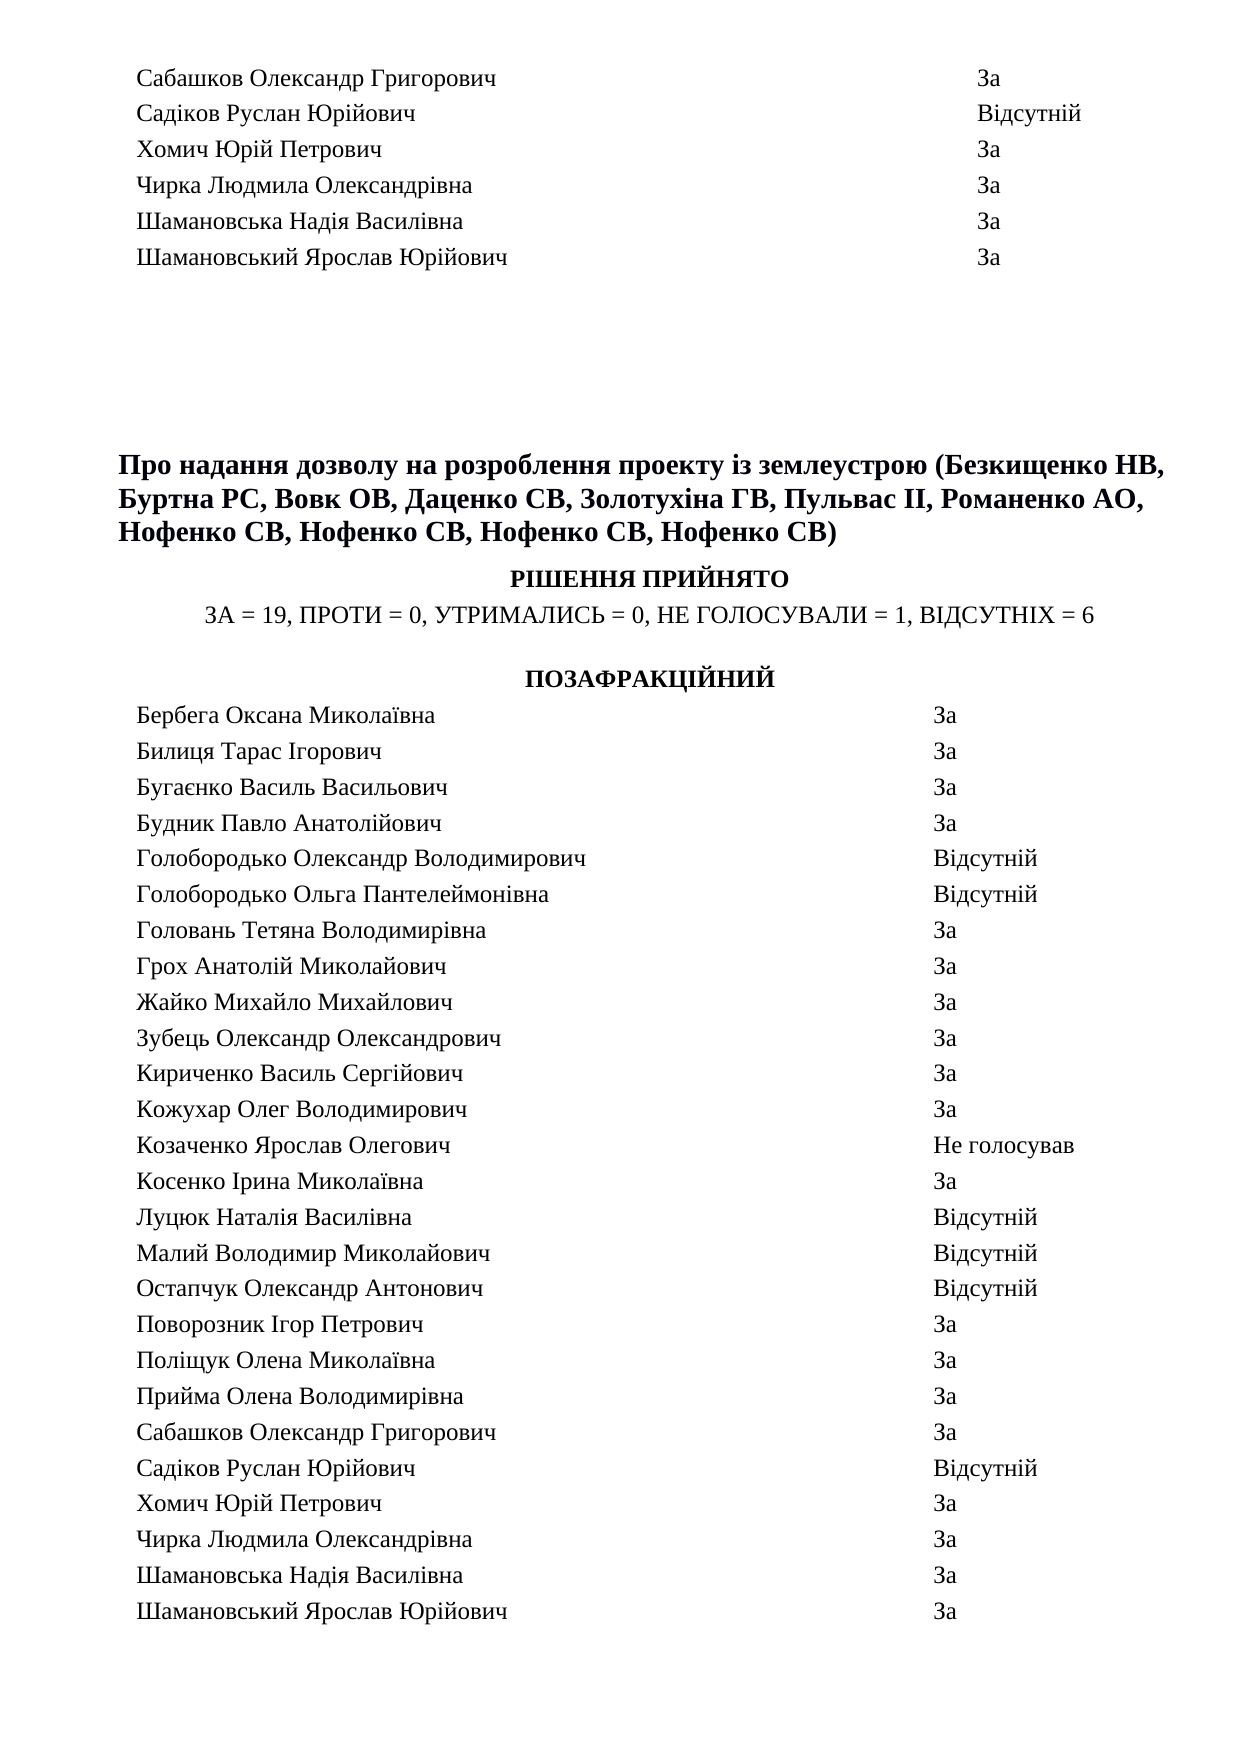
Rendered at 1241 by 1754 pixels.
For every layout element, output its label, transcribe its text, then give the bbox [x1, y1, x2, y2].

table_cell Хомич Юрій Петрович [118, 131, 959, 167]
table_cell Остапчук Олександр Антонович [118, 1270, 915, 1306]
table_cell Чирка Людмила Олександрівна [118, 167, 959, 202]
table_cell ЗА = 19, ПРОТИ = 0, УТРИМАЛИСЬ = 0, НЕ ГОЛОСУВАЛИ = 1, ВІДСУТНІХ = 6 [118, 596, 1181, 632]
table_cell Малий Володимир Миколайович [118, 1234, 915, 1270]
table_cell Шамановська Надія Василівна [118, 203, 959, 238]
table_cell Голобородько Ольга Пантелеймонівна [118, 876, 915, 912]
table_cell За [915, 1019, 1181, 1055]
table_cell Поліщук Олена Миколаївна [118, 1342, 915, 1377]
table_cell Бугаєнко Василь Васильович [118, 768, 915, 804]
table_cell Зубець Олександр Олександрович [118, 1019, 915, 1055]
table_cell За [959, 167, 1181, 202]
table_cell За [915, 768, 1181, 804]
table_cell Сабашков Олександр Григорович [118, 1413, 915, 1449]
table_cell Кириченко Василь Сергійович [118, 1055, 915, 1091]
table_cell Сабашков Олександр Григорович [118, 59, 959, 95]
table_cell За [915, 1306, 1181, 1342]
table_cell За [915, 1485, 1181, 1521]
table_cell За [959, 131, 1181, 167]
table_cell За [915, 983, 1181, 1019]
table_cell За [915, 1342, 1181, 1377]
table_cell Жайко Михайло Михайлович [118, 983, 915, 1019]
table_cell За [915, 912, 1181, 947]
table_cell Садіков Руслан Юрійович [118, 95, 959, 131]
table_cell Прийма Олена Володимирівна [118, 1378, 915, 1413]
table_cell Будник Павло Анатолійович [118, 804, 915, 840]
table_cell За [915, 1413, 1181, 1449]
table_cell За [915, 697, 1181, 732]
table_cell За [959, 59, 1181, 95]
table_cell За [915, 733, 1181, 768]
table_cell Відсутній [915, 840, 1181, 876]
table_cell Садіков Руслан Юрійович [118, 1449, 915, 1485]
table_cell За [915, 1055, 1181, 1091]
table_cell За [915, 1378, 1181, 1413]
table_cell За [915, 1557, 1181, 1592]
table_cell Відсутній [959, 95, 1181, 131]
table_cell Хомич Юрій Петрович [118, 1485, 915, 1521]
table_cell За [915, 1593, 1181, 1628]
table_cell Головань Тетяна Володимирівна [118, 912, 915, 947]
table_cell За [915, 1091, 1181, 1127]
table_cell Відсутній [915, 876, 1181, 912]
table_cell Шамановський Ярослав Юрійович [118, 238, 959, 274]
table_cell Відсутній [915, 1270, 1181, 1306]
table_cell Чирка Людмила Олександрівна [118, 1521, 915, 1557]
table_cell За [915, 1521, 1181, 1557]
table_cell За [959, 203, 1181, 238]
table_cell Косенко Ірина Миколаївна [118, 1163, 915, 1198]
table_cell Поворозник Ігор Петрович [118, 1306, 915, 1342]
table_cell Луцюк Наталія Василівна [118, 1198, 915, 1234]
table_cell Шамановська Надія Василівна [118, 1557, 915, 1592]
table_cell Відсутній [915, 1198, 1181, 1234]
table_cell Не голосував [915, 1127, 1181, 1162]
table_cell Голобородько Олександр Володимирович [118, 840, 915, 876]
table_cell Шамановський Ярослав Юрійович [118, 1593, 915, 1628]
table_cell За [959, 238, 1181, 274]
table_cell За [915, 804, 1181, 840]
table_cell За [915, 948, 1181, 983]
table_cell Бербега Оксана Миколаївна [118, 697, 915, 732]
table_header Рішення прийнято [118, 560, 1181, 596]
table_cell Відсутній [915, 1234, 1181, 1270]
table_cell позафракційний [118, 632, 1181, 697]
table_cell Грох Анатолій Миколайович [118, 948, 915, 983]
table_cell Билиця Тарас Ігорович [118, 733, 915, 768]
table_cell Козаченко Ярослав Олегович [118, 1127, 915, 1162]
table_cell За [915, 1163, 1181, 1198]
subtitle Про надання дозволу на розроблення проекту із землеустрою (Безкищенко НВ, Буртна РС, Вовк ОВ, Даценко СВ, Золотухіна ГВ, Пульвас ІІ, Романенко АО, Нофенко СВ, Нофенко СВ, Нофенко СВ, Нофенко СВ) [118, 447, 1181, 548]
table_cell Відсутній [915, 1449, 1181, 1485]
table_cell Кожухар Олег Володимирович [118, 1091, 915, 1127]
